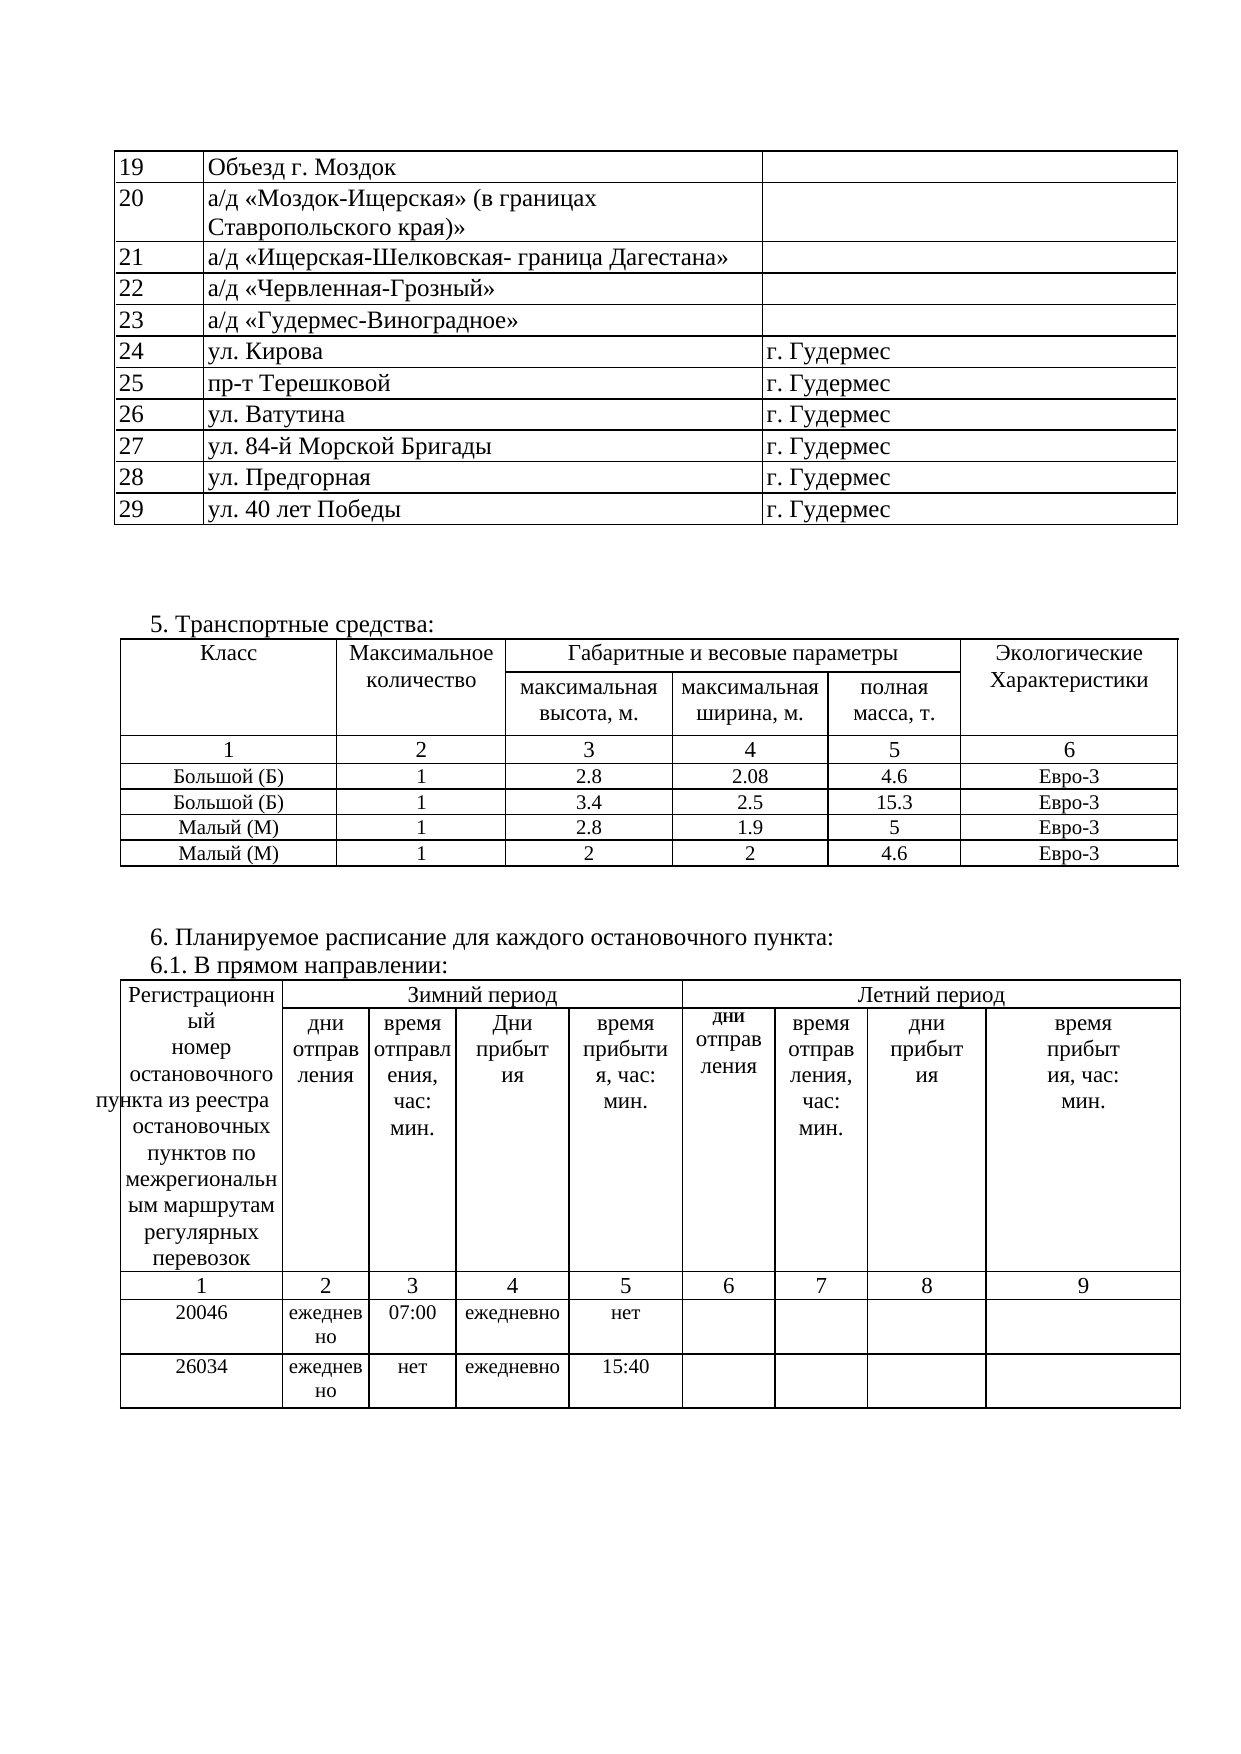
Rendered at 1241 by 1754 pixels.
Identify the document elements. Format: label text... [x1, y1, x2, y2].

table_cell время прибыт ия, час: мин. [987, 1009, 1180, 1271]
table_cell 5 [570, 1272, 682, 1298]
table_cell 6 [961, 736, 1177, 762]
text 6.1. В прямом направлении: [150, 950, 1090, 979]
table_cell 21 [115, 242, 203, 272]
table_cell [776, 1355, 867, 1407]
table_cell Дни прибыт ия [457, 1009, 568, 1271]
table_cell ул. Предгорная [204, 462, 762, 492]
table_cell 3 [506, 736, 672, 762]
table_cell а/д «Моздок-Ищерская» (в границах Ставропольского края)» [204, 183, 762, 241]
table_header Зимний период [283, 981, 682, 1007]
table_cell 1.9 [673, 815, 827, 839]
table_cell [987, 1300, 1180, 1353]
table_cell 1 [337, 764, 505, 788]
table_cell 2.8 [506, 764, 672, 788]
table_cell [763, 181, 1177, 241]
table_cell Большой (Б) [121, 790, 336, 814]
table_cell 20 [115, 183, 203, 241]
table_cell ДНИ отправ ления [683, 1009, 774, 1271]
table_cell 7 [776, 1272, 867, 1298]
table_cell ул. 84-й Морской Бригады [204, 431, 762, 461]
table_cell Евро-3 [961, 764, 1177, 788]
table_cell максимальная ширина, м. [673, 673, 827, 734]
text 6. Планируемое расписание для каждого остановочного пункта: [150, 922, 1090, 950]
table_header Экологические Характеристики [961, 640, 1177, 734]
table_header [121, 981, 282, 1271]
table_cell ежедневно [283, 1300, 368, 1353]
table_cell 25 [115, 368, 203, 398]
table_cell ежедневно [283, 1355, 368, 1407]
table_cell 1 [121, 736, 336, 762]
table_cell Малый (М) [121, 841, 336, 865]
table_cell [868, 1300, 985, 1353]
table_cell г. Гудермес [763, 461, 1177, 492]
table_cell Большой (Б) [121, 764, 336, 788]
table_cell а/д «Ищерская-Шелковская- граница Дагестана» [204, 242, 762, 272]
table_cell Евро-3 [961, 815, 1177, 839]
table_cell 19 [115, 152, 203, 181]
table_cell 4.6 [829, 841, 960, 865]
table_cell время отправл ения, час: мин. [370, 1009, 455, 1271]
table_cell 26034 [121, 1355, 282, 1407]
table_cell г. Гудермес [763, 429, 1177, 461]
table_cell 15.3 [829, 790, 960, 814]
table_cell 2 [673, 841, 827, 865]
table_cell г. Гудермес [763, 366, 1177, 398]
table_header Летний период [683, 981, 1180, 1007]
table_cell [776, 1300, 867, 1353]
table_cell [683, 1300, 774, 1353]
table_cell [987, 1355, 1180, 1407]
table_cell нет [370, 1355, 455, 1407]
table_cell 6 [683, 1272, 774, 1298]
table_cell время прибыти я, час: мин. [570, 1009, 682, 1271]
table_cell 2.8 [506, 815, 672, 839]
table_cell ежедневно [457, 1355, 568, 1407]
table_cell [763, 241, 1177, 272]
table_cell 4.6 [829, 764, 960, 788]
table_cell 2 [337, 736, 505, 762]
table_cell Объезд г. Моздок [204, 152, 762, 181]
table_cell г. Гудермес [763, 398, 1177, 429]
table_cell 8 [868, 1272, 985, 1298]
table_cell 07:00 [370, 1300, 455, 1353]
table_cell ул. Кирова [204, 337, 762, 366]
table_cell Малый (М) [121, 815, 336, 839]
table_cell 3 [370, 1272, 455, 1298]
table_cell 1 [337, 815, 505, 839]
table_cell пр-т Терешковой [204, 368, 762, 398]
table_cell 3.4 [506, 790, 672, 814]
table_cell 22 [115, 273, 203, 303]
table_cell ул. 40 лет Победы [204, 494, 762, 524]
table_cell 1 [337, 790, 505, 814]
table_header Габаритные и весовые параметры [506, 640, 960, 671]
table_cell 29 [115, 493, 203, 524]
table_cell г. Гудермес [763, 492, 1177, 524]
table_cell 1 [337, 841, 505, 865]
table_cell Евро-3 [961, 790, 1177, 814]
table_cell ежедневно [457, 1300, 568, 1353]
table_cell 27 [115, 430, 203, 461]
table_cell 4 [457, 1272, 568, 1298]
table_cell 20046 [121, 1300, 282, 1353]
table_cell 2 [283, 1272, 368, 1298]
table_cell время отправ ления, час: мин. [776, 1009, 867, 1271]
table_cell 15:40 [570, 1355, 682, 1407]
table_cell 2.08 [673, 764, 827, 788]
table_header Класс [121, 640, 336, 734]
text 5. Транспортные средства: [150, 609, 1090, 638]
table_cell ул. Ватутина [204, 400, 762, 429]
table_cell Евро-3 [961, 841, 1177, 865]
table_cell 5 [829, 736, 960, 762]
table_cell дни отправ ления [283, 1009, 368, 1271]
table_cell 26 [115, 399, 203, 429]
table_cell дни прибыт ия [868, 1009, 985, 1271]
table_cell полная масса, т. [829, 673, 960, 734]
table_cell 4 [673, 736, 827, 762]
table_cell а/д «Гудермес-Виноградное» [204, 305, 762, 335]
table_cell 24 [115, 336, 203, 366]
table_cell 23 [115, 305, 203, 335]
table_cell 5 [829, 815, 960, 839]
table_cell 1 [121, 1272, 282, 1298]
table_header Максимальное количество [337, 640, 505, 734]
table_cell а/д «Червленная-Грозный» [204, 274, 762, 303]
table_cell 9 [987, 1272, 1180, 1298]
table_cell [763, 152, 1177, 181]
table_cell 2 [506, 841, 672, 865]
table_cell г. Гудермес [763, 335, 1177, 366]
table_cell [868, 1355, 985, 1407]
table_cell нет [570, 1300, 682, 1353]
table_cell 28 [115, 462, 203, 492]
table_cell [763, 272, 1177, 303]
table_cell 2.5 [673, 790, 827, 814]
table_cell [763, 304, 1177, 335]
table_cell максимальная высота, м. [506, 673, 672, 734]
table_cell [683, 1355, 774, 1407]
